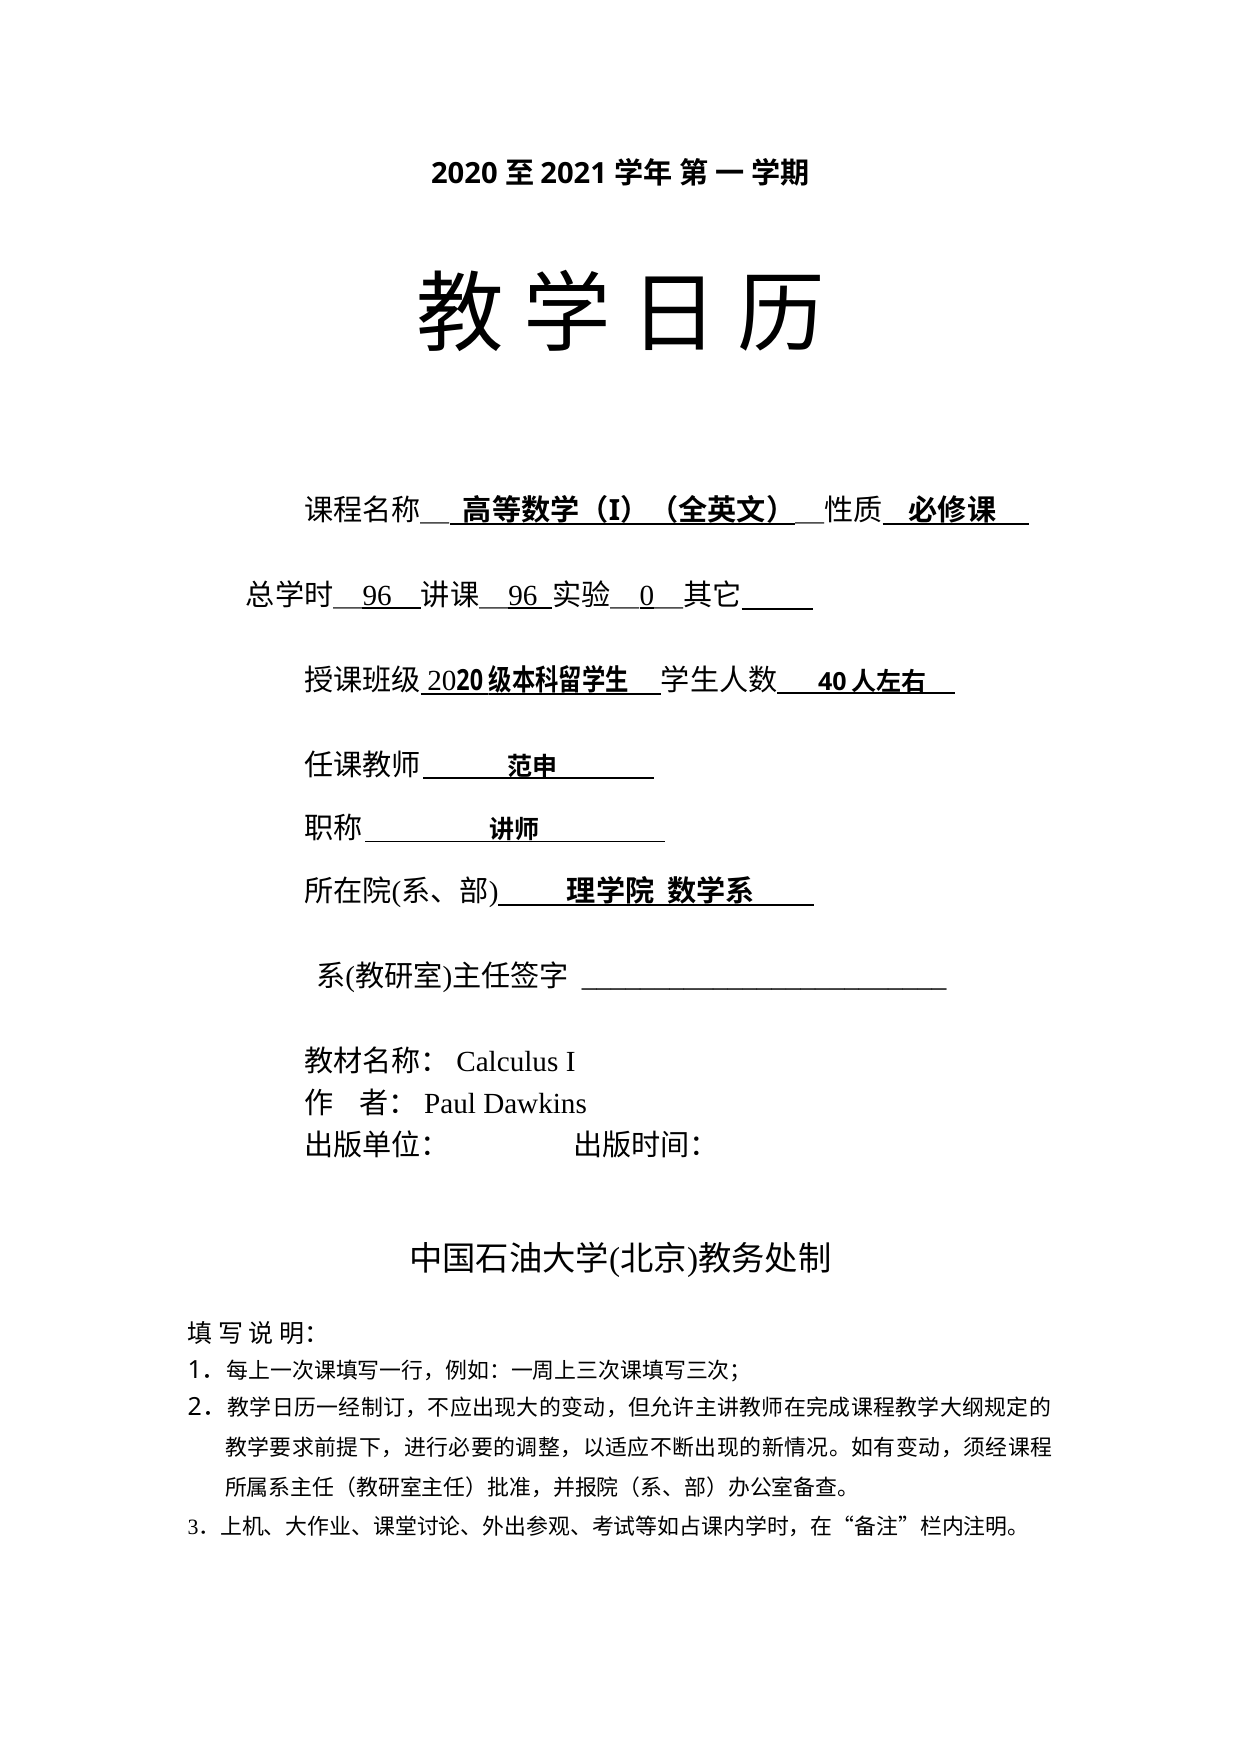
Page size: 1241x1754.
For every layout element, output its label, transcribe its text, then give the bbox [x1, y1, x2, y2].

text 授课班级 2020级本科留学生 学生人数 40人左右 [187, 656, 1053, 699]
text 3．上机、大作业、课堂讨论、外出参观、考试等如占课内学时，在“备注”栏内注明。 [187, 1509, 1053, 1541]
text 任课教师 范申 [187, 741, 1053, 783]
text 1．每上一次课填写一行，例如：一周上三次课填写三次； [187, 1350, 1053, 1386]
text 2020 至2021 学年 第 一 学期 [187, 150, 1053, 192]
text 教 学 日 历 [187, 243, 1053, 369]
text 系(教研室)主任签字 _________________________ [187, 953, 1053, 995]
text 课程名称＿ 高等数学（I）（全英文）＿性质 必修课 [187, 487, 1053, 529]
text 2．教学日历一经制订，不应出现大的变动，但允许主讲教师在完成课程教学大纲规定的教学要求前提下，进行必要的调整，以适应不断出现的新情况。如有变动，须经课程所属系主任（教研室主任）批准，并报院（系、部）办公室备查。 [187, 1386, 1053, 1501]
text 出版单位： 出版时间： [187, 1122, 1053, 1164]
text 所在院(系、部) 理学院 数学系 [187, 868, 1053, 910]
text 教材名称： Calculus I [187, 1037, 1053, 1079]
text 总学时＿96＿讲课＿96 实验＿0＿其它 [187, 572, 1053, 614]
text 职称 讲师 [187, 804, 1053, 847]
text 作 者： Paul Dawkins [187, 1079, 1053, 1122]
text 填 写 说 明： [187, 1313, 1053, 1350]
text 中国石油大学(北京)教务处制 [187, 1231, 1053, 1279]
